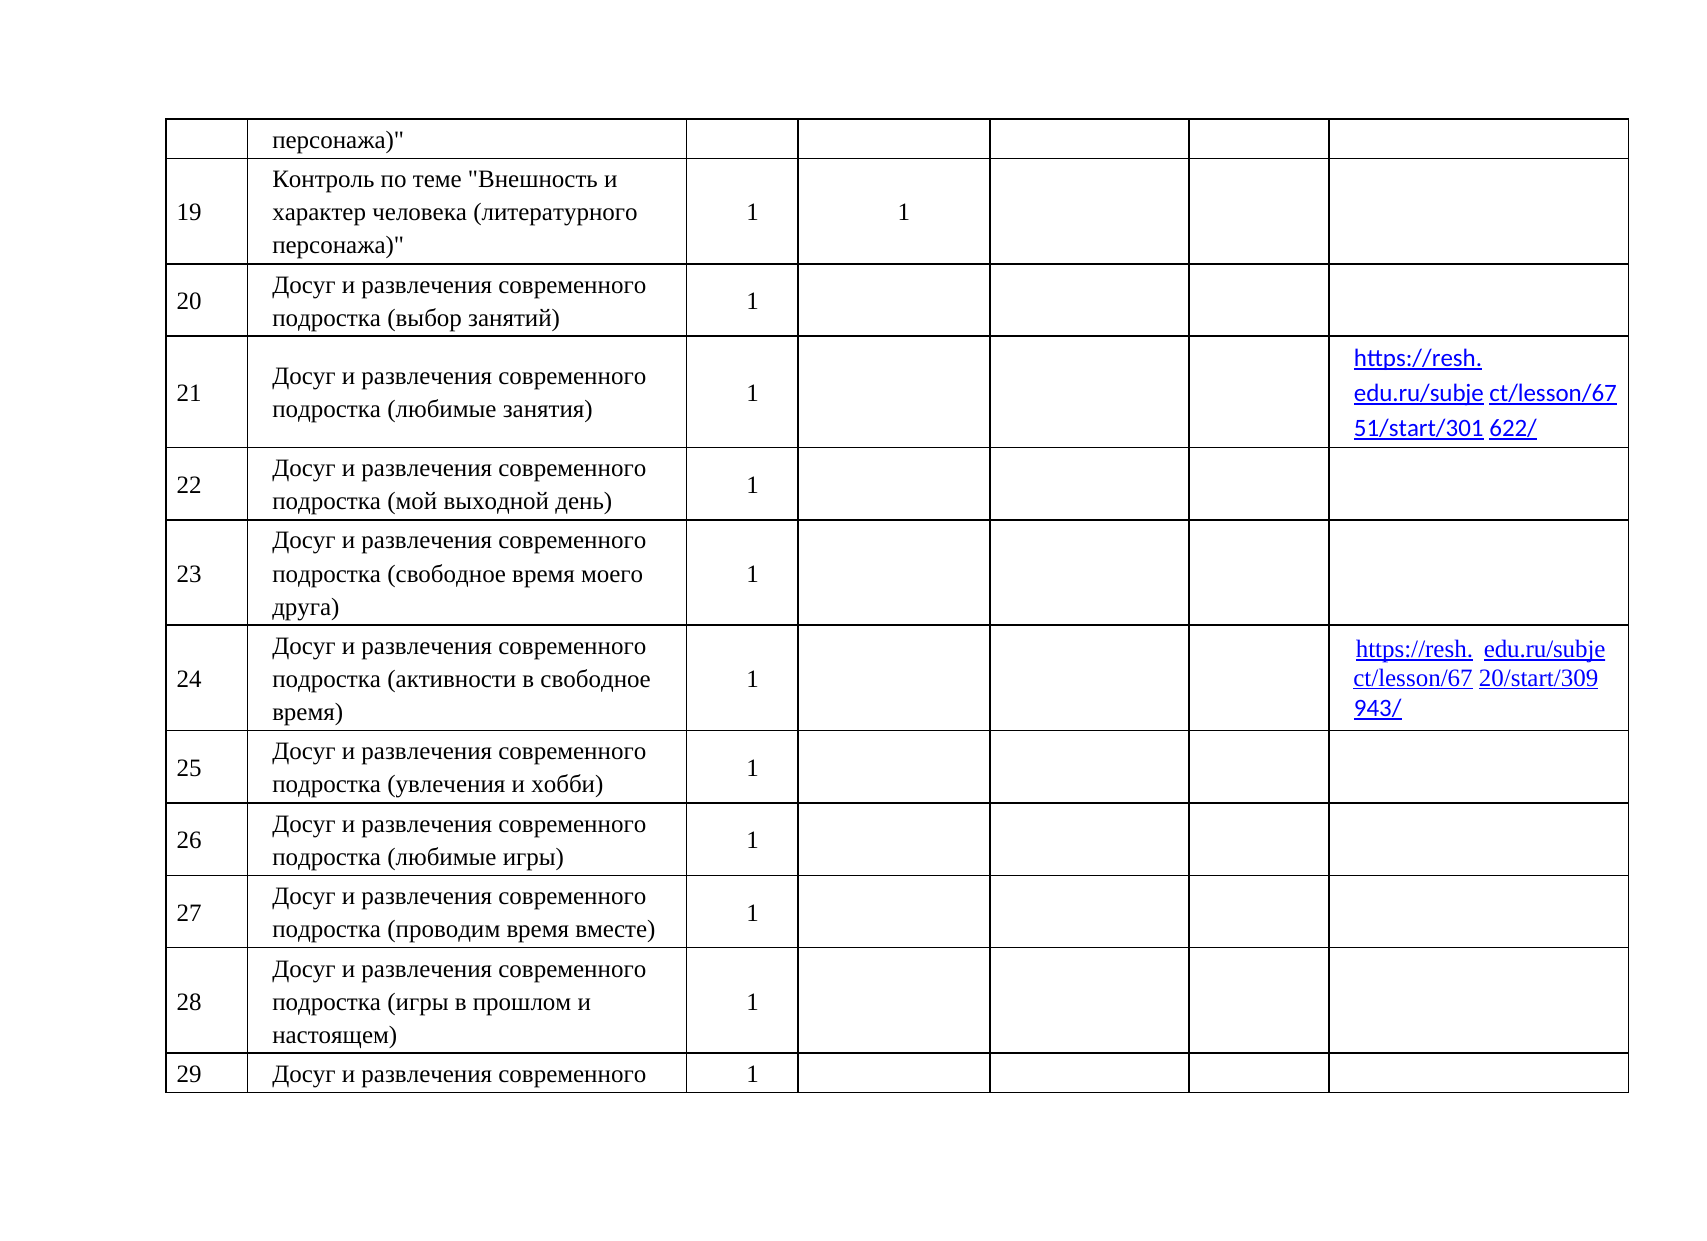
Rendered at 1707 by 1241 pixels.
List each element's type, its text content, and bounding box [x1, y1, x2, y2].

table_cell https://resh. edu.ru/subje ct/lesson/67 51/start/301 622/ [1330, 337, 1628, 446]
table_cell 1 [687, 731, 797, 802]
table_cell Досуг и развлечения современного подростка (увлечения и хобби) [248, 731, 686, 802]
table_cell 1 [799, 159, 989, 263]
table_cell 1 [687, 337, 797, 446]
table_cell 1 [687, 448, 797, 519]
table_cell Досуг и развлечения современного подростка (любимые игры) [248, 804, 686, 874]
table_cell [1190, 626, 1328, 730]
table_cell 27 [167, 876, 247, 947]
table_cell [991, 1054, 1188, 1092]
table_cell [248, 1054, 686, 1092]
table_cell 20 [167, 265, 247, 335]
table_cell 1 [687, 876, 797, 947]
table_cell [991, 731, 1188, 802]
table_cell [1330, 265, 1628, 335]
table_cell [1190, 731, 1328, 802]
table_cell [1330, 1054, 1628, 1092]
table_cell [991, 120, 1188, 157]
table_cell Досуг и развлечения современного подростка (выбор занятий) [248, 265, 686, 335]
table_cell [799, 337, 989, 446]
table_cell 19 [167, 159, 247, 263]
table_cell Досуг и развлечения современного подростка (игры в прошлом и настоящем) [248, 948, 686, 1052]
table_cell [1190, 1054, 1328, 1092]
table_cell 26 [167, 804, 247, 874]
table_cell 18 [167, 120, 247, 157]
table_cell [1330, 159, 1628, 263]
table_cell [1330, 448, 1628, 519]
table_cell [991, 948, 1188, 1052]
table_cell [1190, 804, 1328, 874]
table_cell 1 [687, 626, 797, 730]
table_cell 1 [687, 159, 797, 263]
table_cell 21 [167, 337, 247, 446]
table_cell [1330, 876, 1628, 947]
table_cell [1330, 731, 1628, 802]
table_cell 1 [687, 521, 797, 624]
table_cell [799, 804, 989, 874]
table_cell Досуг и развлечения современного подростка (активности в свободное время) [248, 626, 686, 730]
table_cell 1 [687, 265, 797, 335]
table_cell 25 [167, 731, 247, 802]
table_cell [1330, 521, 1628, 624]
table_cell [1190, 159, 1328, 263]
table_cell [991, 804, 1188, 874]
table_cell Контроль по теме "Внешность и характер человека (литературного персонажа)" [248, 159, 686, 263]
table_cell [799, 731, 989, 802]
table_cell [991, 876, 1188, 947]
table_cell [248, 120, 686, 157]
table_cell [799, 1054, 989, 1092]
table_cell 1 [687, 120, 797, 157]
table_cell [1190, 337, 1328, 446]
table_cell [1190, 876, 1328, 947]
table_cell [1190, 948, 1328, 1052]
table_cell 29 [167, 1054, 247, 1092]
table_cell [799, 876, 989, 947]
table_cell [799, 448, 989, 519]
table_cell [991, 521, 1188, 624]
table_cell 23 [167, 521, 247, 624]
table_cell 1 [687, 948, 797, 1052]
table_cell 24 [167, 626, 247, 730]
table_cell [991, 626, 1188, 730]
table_cell [1190, 120, 1328, 157]
table_cell [1190, 521, 1328, 624]
table_cell [991, 448, 1188, 519]
table_cell [1330, 948, 1628, 1052]
table_cell [991, 337, 1188, 446]
table_cell Досуг и развлечения современного подростка (проводим время вместе) [248, 876, 686, 947]
table_cell [1330, 804, 1628, 874]
table_cell [799, 948, 989, 1052]
table_cell Досуг и развлечения современного подростка (мой выходной день) [248, 448, 686, 519]
table_cell Досуг и развлечения современного подростка (свободное время моего друга) [248, 521, 686, 624]
table_cell Досуг и развлечения современного подростка (любимые занятия) [248, 337, 686, 446]
table_cell [799, 626, 989, 730]
table_cell 1 [687, 1054, 797, 1092]
table_cell [1330, 120, 1628, 157]
table_cell 28 [167, 948, 247, 1052]
table_cell 1 [687, 804, 797, 874]
table_cell [799, 265, 989, 335]
table_cell [1190, 265, 1328, 335]
table_cell 22 [167, 448, 247, 519]
table_cell [799, 120, 989, 157]
table_cell [799, 521, 989, 624]
table_cell https://resh. edu.ru/subje ct/lesson/67 20/start/309 943/ [1330, 626, 1628, 730]
table_cell [991, 159, 1188, 263]
table_cell [991, 265, 1188, 335]
table_cell [1190, 448, 1328, 519]
